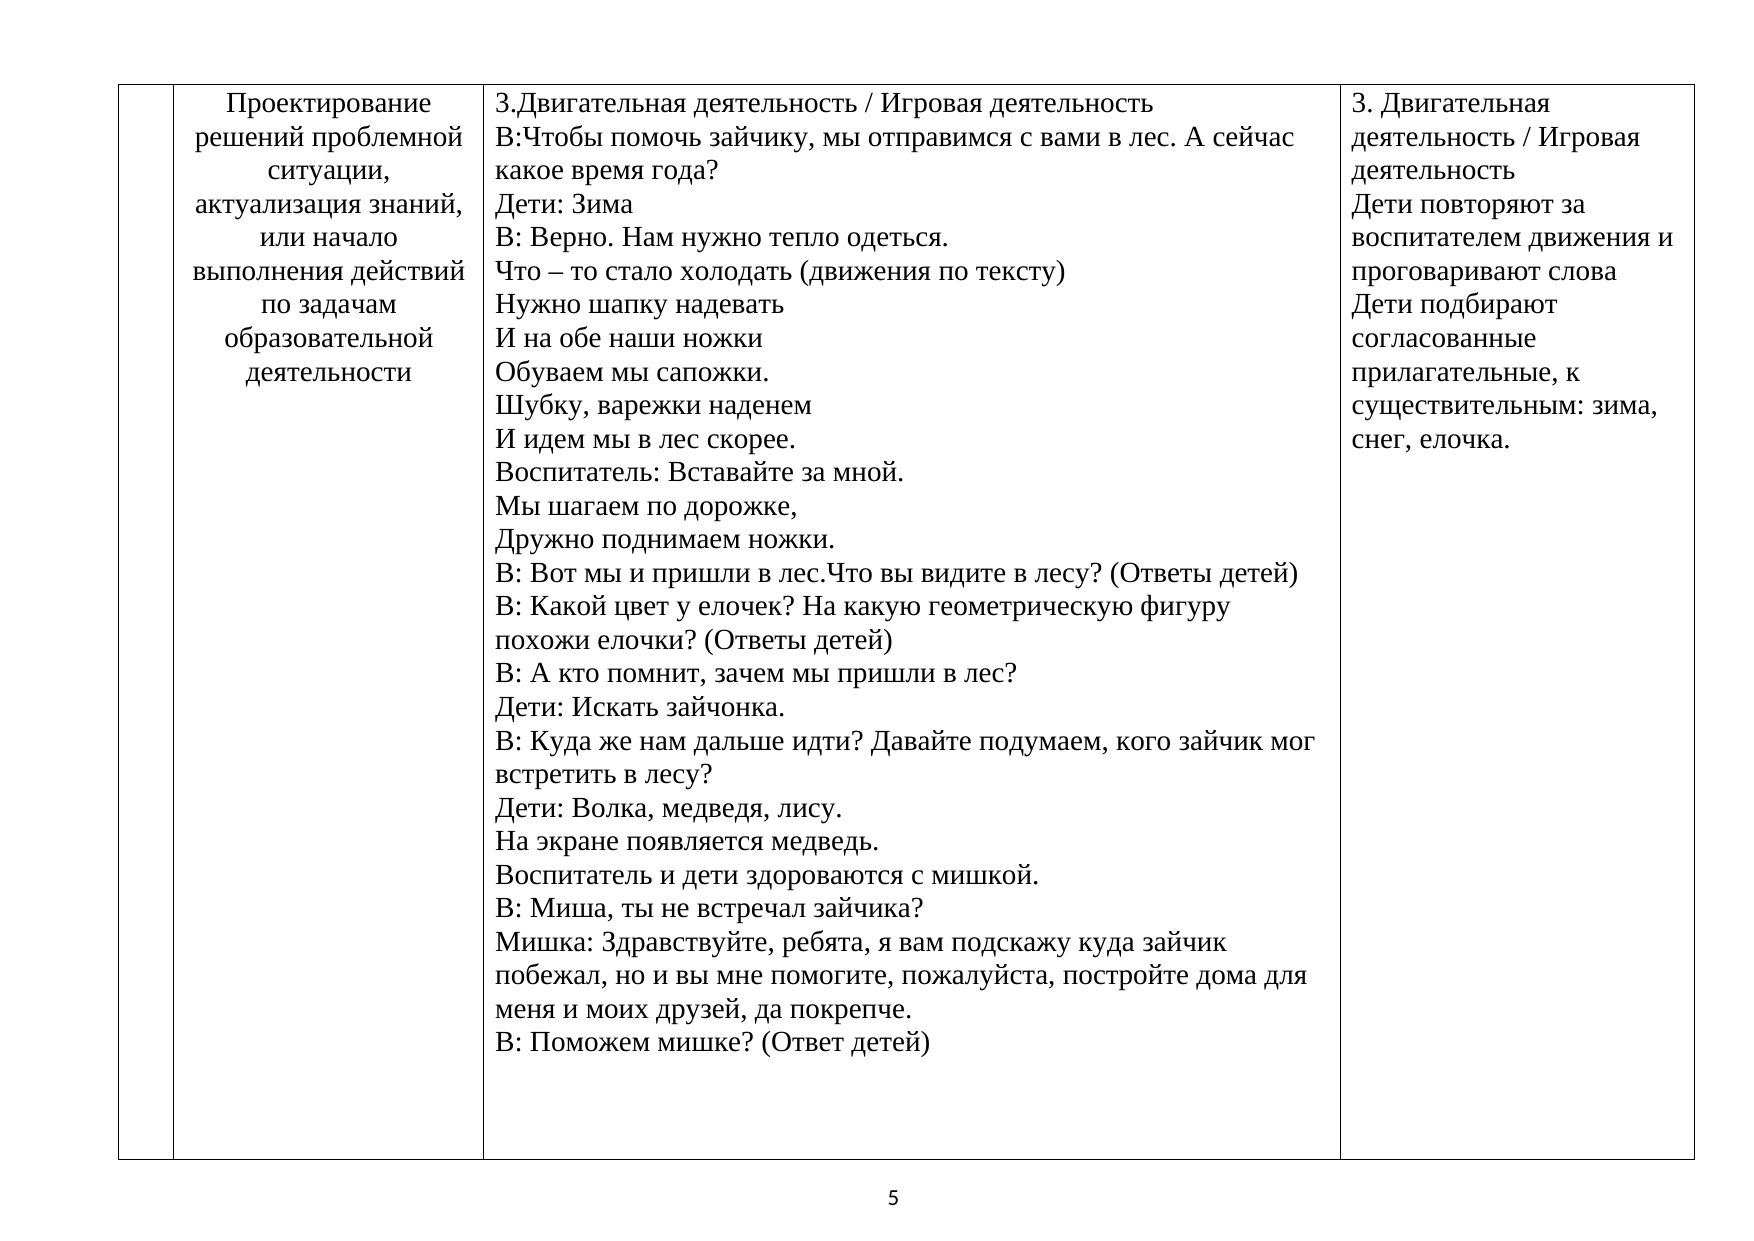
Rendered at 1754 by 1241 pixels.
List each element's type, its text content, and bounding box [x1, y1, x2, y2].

table_cell Проектирование решений проблемной ситуации, актуализация знаний, или начало выполнения действий по задачам образовательной деятельности [174, 85, 483, 1159]
table_cell 3.Двигательная деятельность / Игровая деятельность В:Чтобы помочь зайчику, мы отправимся с вами в лес. А сейчас какое время года? Дети: Зима В: Верно. Нам нужно тепло одеться. Что – то стало холодать (движения по тексту) Нужно шапку надевать И на обе наши ножки Обуваем мы сапожки. Шубку, варежки наденем И идем мы в лес скорее. Воспитатель: Вставайте за мной. Мы шагаем по дорожке, Дружно поднимаем ножки. В: Вот мы и пришли в лес.Что вы видите в лесу? (Ответы детей) В: Какой цвет у елочек? На какую геометрическую фигуру похожи елочки? (Ответы детей) В: А кто помнит, зачем мы пришли в лес? Дети: Искать зайчонка. В: Куда же нам дальше идти? Давайте подумаем, кого зайчик мог встретить в лесу? Дети: Волка, медведя, лису. На экране появляется медведь. Воспитатель и дети здороваются с мишкой. В: Миша, ты не встречал зайчика? Мишка: Здравствуйте, ребята, я вам подскажу куда зайчик побежал, но и вы мне помогите, пожалуйста, постройте дома для меня и моих друзей, да покрепче. В: Поможем мишке? (Ответ детей) [484, 85, 1340, 1159]
table_cell 3. Двигательная деятельность / Игровая деятельность Дети повторяют за воспитателем движения и проговаривают слова Дети подбирают согласованные прилагательные, к существительным: зима, снег, елочка. [1341, 85, 1694, 1159]
